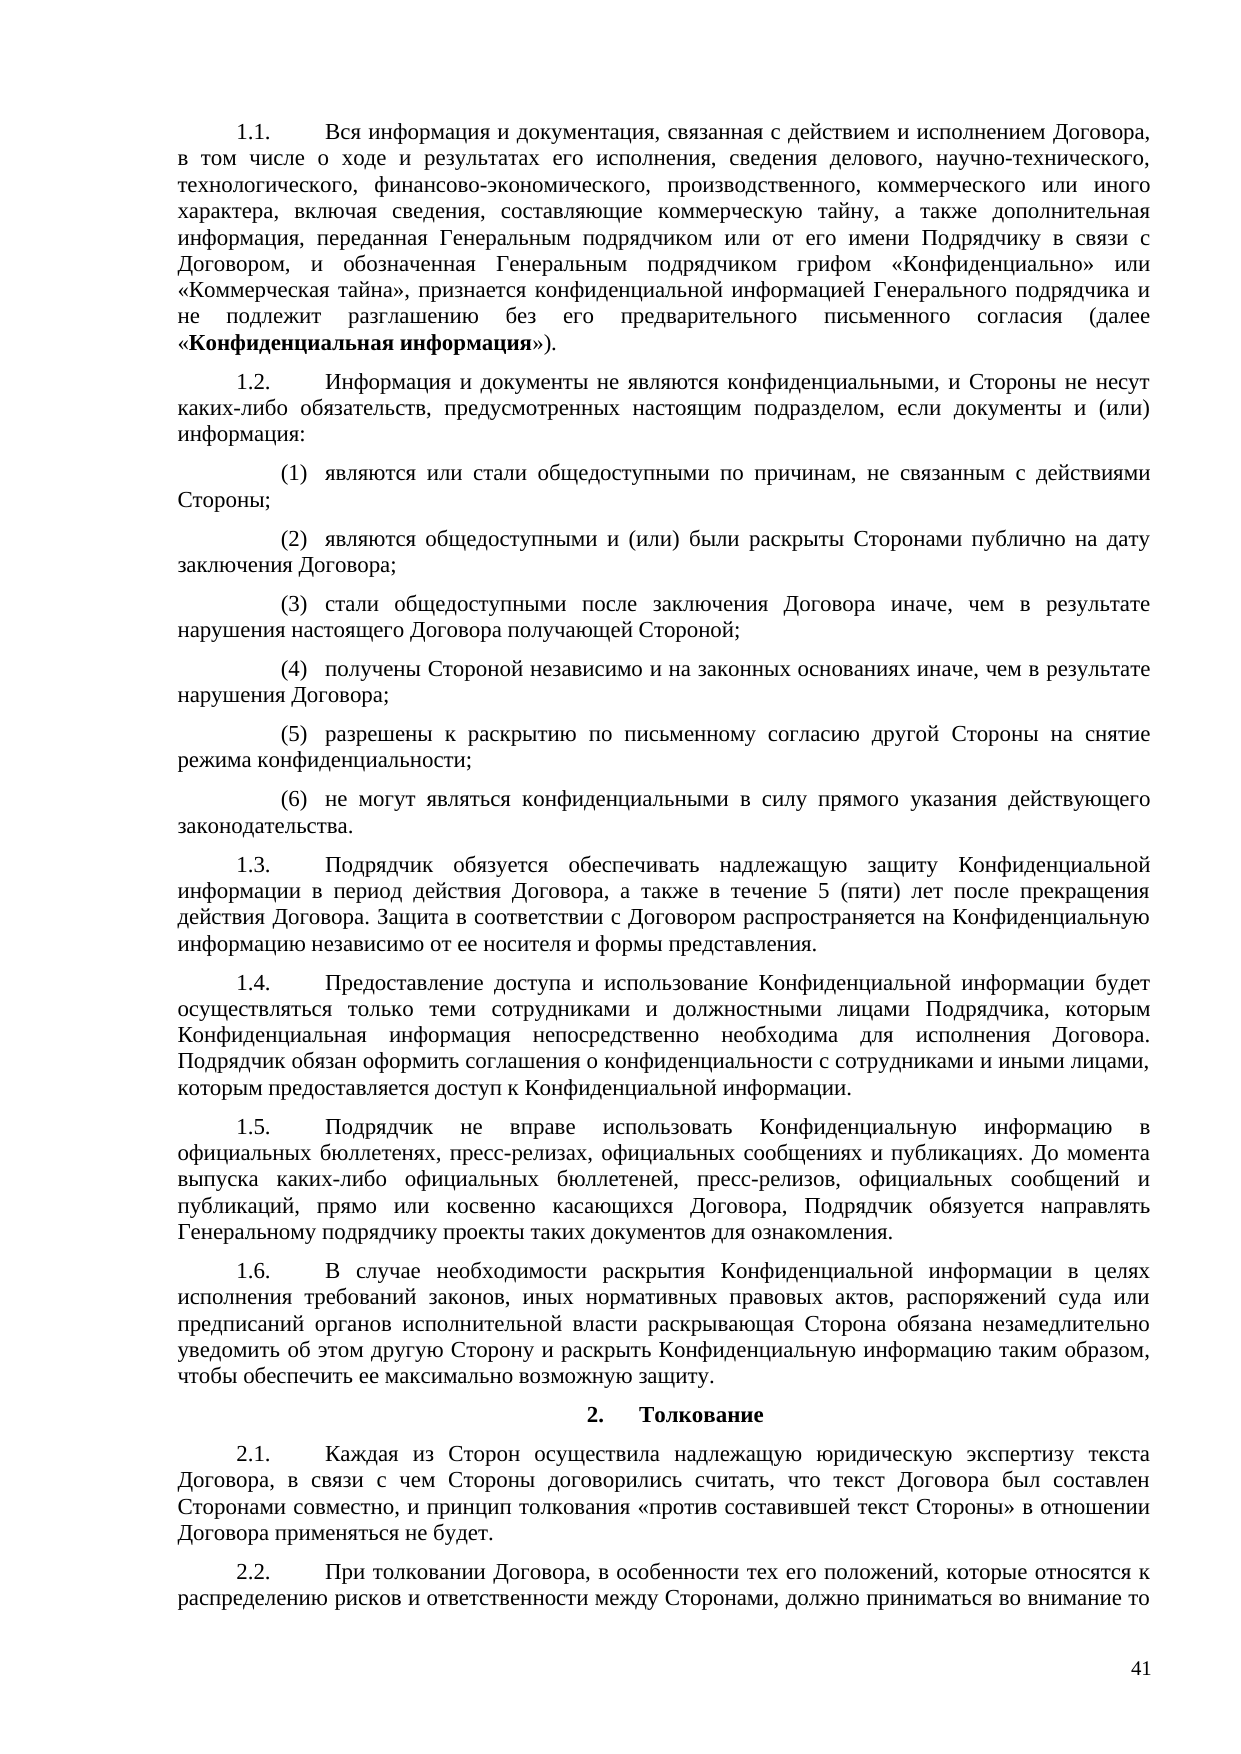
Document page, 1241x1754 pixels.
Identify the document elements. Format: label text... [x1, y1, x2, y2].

text Вся информация и документация, связанная с действием и исполнением Договора, в том числе о ходе и результатах его исполнения, сведения делового, научно-технического, технологического, финансово-экономического, производственного, коммерческого или иного характера, включая сведения, составляющие коммерческую тайну, а также дополнительная информация, переданная Генеральным подрядчиком или от его имени Подрядчику в связи с Договором, и обозначенная Генеральным подрядчиком грифом «Конфиденциально» или «Коммерческая тайна», признается конфиденциальной информацией Генерального подрядчика и не подлежит разглашению без его предварительного письменного согласия (далее «Конфиденциальная информация»). [177, 118, 1152, 355]
text В случае необходимости раскрытия Конфиденциальной информации в целях исполнения требований законов, иных нормативных правовых актов, распоряжений суда или предписаний органов исполнительной власти раскрывающая Сторона обязана незамедлительно уведомить об этом другую Сторону и раскрыть Конфиденциальную информацию таким образом, чтобы обеспечить ее максимально возможную защиту. [177, 1257, 1152, 1389]
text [177, 1558, 1152, 1611]
text Информация и документы не являются конфиденциальными, и Стороны не несут каких-либо обязательств, предусмотренных настоящим подразделом, если документы и (или) информация: [177, 368, 1152, 447]
text стали общедоступными после заключения Договора иначе, чем в результате нарушения настоящего Договора получающей Стороной; [177, 590, 1152, 642]
text Предоставление доступа и использование Конфиденциальной информации будет осуществляться только теми сотрудниками и должностными лицами Подрядчика, которым Конфиденциальная информация непосредственно необходима для исполнения Договора. Подрядчик обязан оформить соглашения о конфиденциальности с сотрудниками и иными лицами, которым предоставляется доступ к Конфиденциальной информации. [177, 968, 1152, 1100]
text не могут являться конфиденциальными в силу прямого указания действующего законодательства. [177, 785, 1152, 838]
text Подрядчик обязуется обеспечивать надлежащую защиту Конфиденциальной информации в период действия Договора, а также в течение 5 (пяти) лет после прекращения действия Договора. Защита в соответствии с Договором распространяется на Конфиденциальную информацию независимо от ее носителя и формы представления. [177, 851, 1152, 956]
text разрешены к раскрытию по письменному согласию другой Стороны на снятие режима конфиденциальности; [177, 720, 1152, 773]
text получены Стороной независимо и на законных основаниях иначе, чем в результате нарушения Договора; [177, 655, 1152, 708]
text являются или стали общедоступными по причинам, не связанным с действиями Стороны; [177, 459, 1152, 512]
text являются общедоступными и (или) были раскрыты Сторонами публично на дату заключения Договора; [177, 524, 1152, 577]
text Толкование [177, 1401, 1152, 1428]
text Подрядчик не вправе использовать Конфиденциальную информацию в официальных бюллетенях, пресс-релизах, официальных сообщениях и публикациях. До момента выпуска каких-либо официальных бюллетеней, пресс-релизов, официальных сообщений и публикаций, прямо или косвенно касающихся Договора, Подрядчик обязуется направлять Генеральному подрядчику проекты таких документов для ознакомления. [177, 1113, 1152, 1244]
text Каждая из Сторон осуществила надлежащую юридическую экспертизу текста Договора, в связи с чем Стороны договорились считать, что текст Договора был составлен Сторонами совместно, и принцип толкования «против составившей текст Стороны» в отношении Договора применяться не будет. [177, 1440, 1152, 1546]
